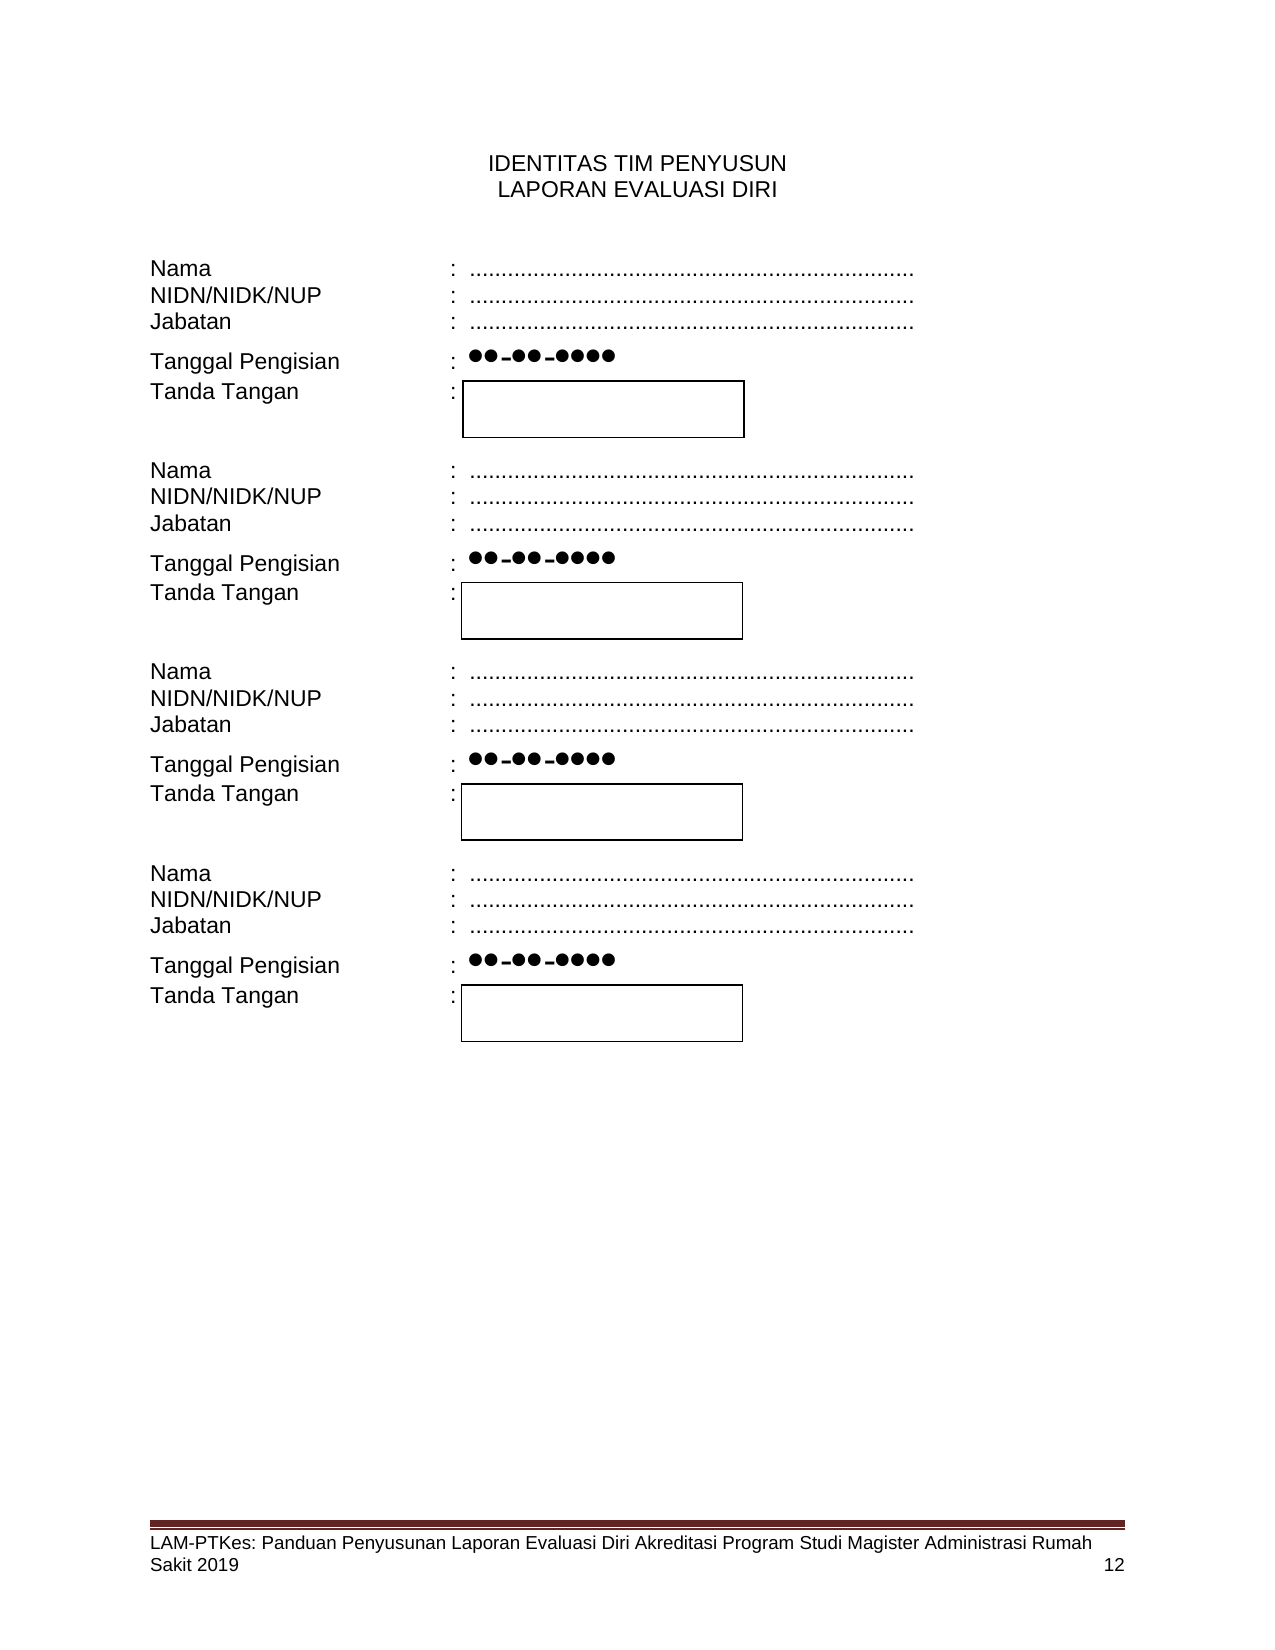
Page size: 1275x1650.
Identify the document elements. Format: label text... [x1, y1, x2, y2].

text Tanda Tangan : [150, 982, 1125, 1008]
text Nama : ...................................................................... [150, 859, 1125, 886]
text NIDN/NIDK/NUP : ...................................................................... [150, 483, 1125, 509]
text NIDN/NIDK/NUP : ...................................................................... [150, 886, 1125, 912]
text Jabatan : ...................................................................... [150, 509, 1125, 536]
text Tanggal Pengisian : -- [150, 737, 1125, 780]
text Tanggal Pengisian : -- [150, 938, 1125, 982]
text Tanda Tangan : [150, 579, 1125, 605]
text Tanggal Pengisian : -- [150, 334, 1125, 378]
text IDENTITAS TIM PENYUSUN [150, 150, 1125, 176]
text Nama : ...................................................................... [150, 457, 1125, 483]
text LAPORAN EVALUASI DIRI [150, 176, 1125, 203]
text NIDN/NIDK/NUP : ...................................................................... [150, 684, 1125, 711]
text Jabatan : ...................................................................... [150, 308, 1125, 334]
text Jabatan : ...................................................................... [150, 912, 1125, 938]
text Tanda Tangan : [150, 378, 1125, 404]
text Nama : ...................................................................... [150, 255, 1125, 282]
text NIDN/NIDK/NUP : ...................................................................... [150, 282, 1125, 308]
text Tanda Tangan : [150, 780, 1125, 807]
text Nama : ...................................................................... [150, 658, 1125, 684]
text Jabatan : ...................................................................... [150, 711, 1125, 737]
text Tanggal Pengisian : -- [150, 536, 1125, 579]
